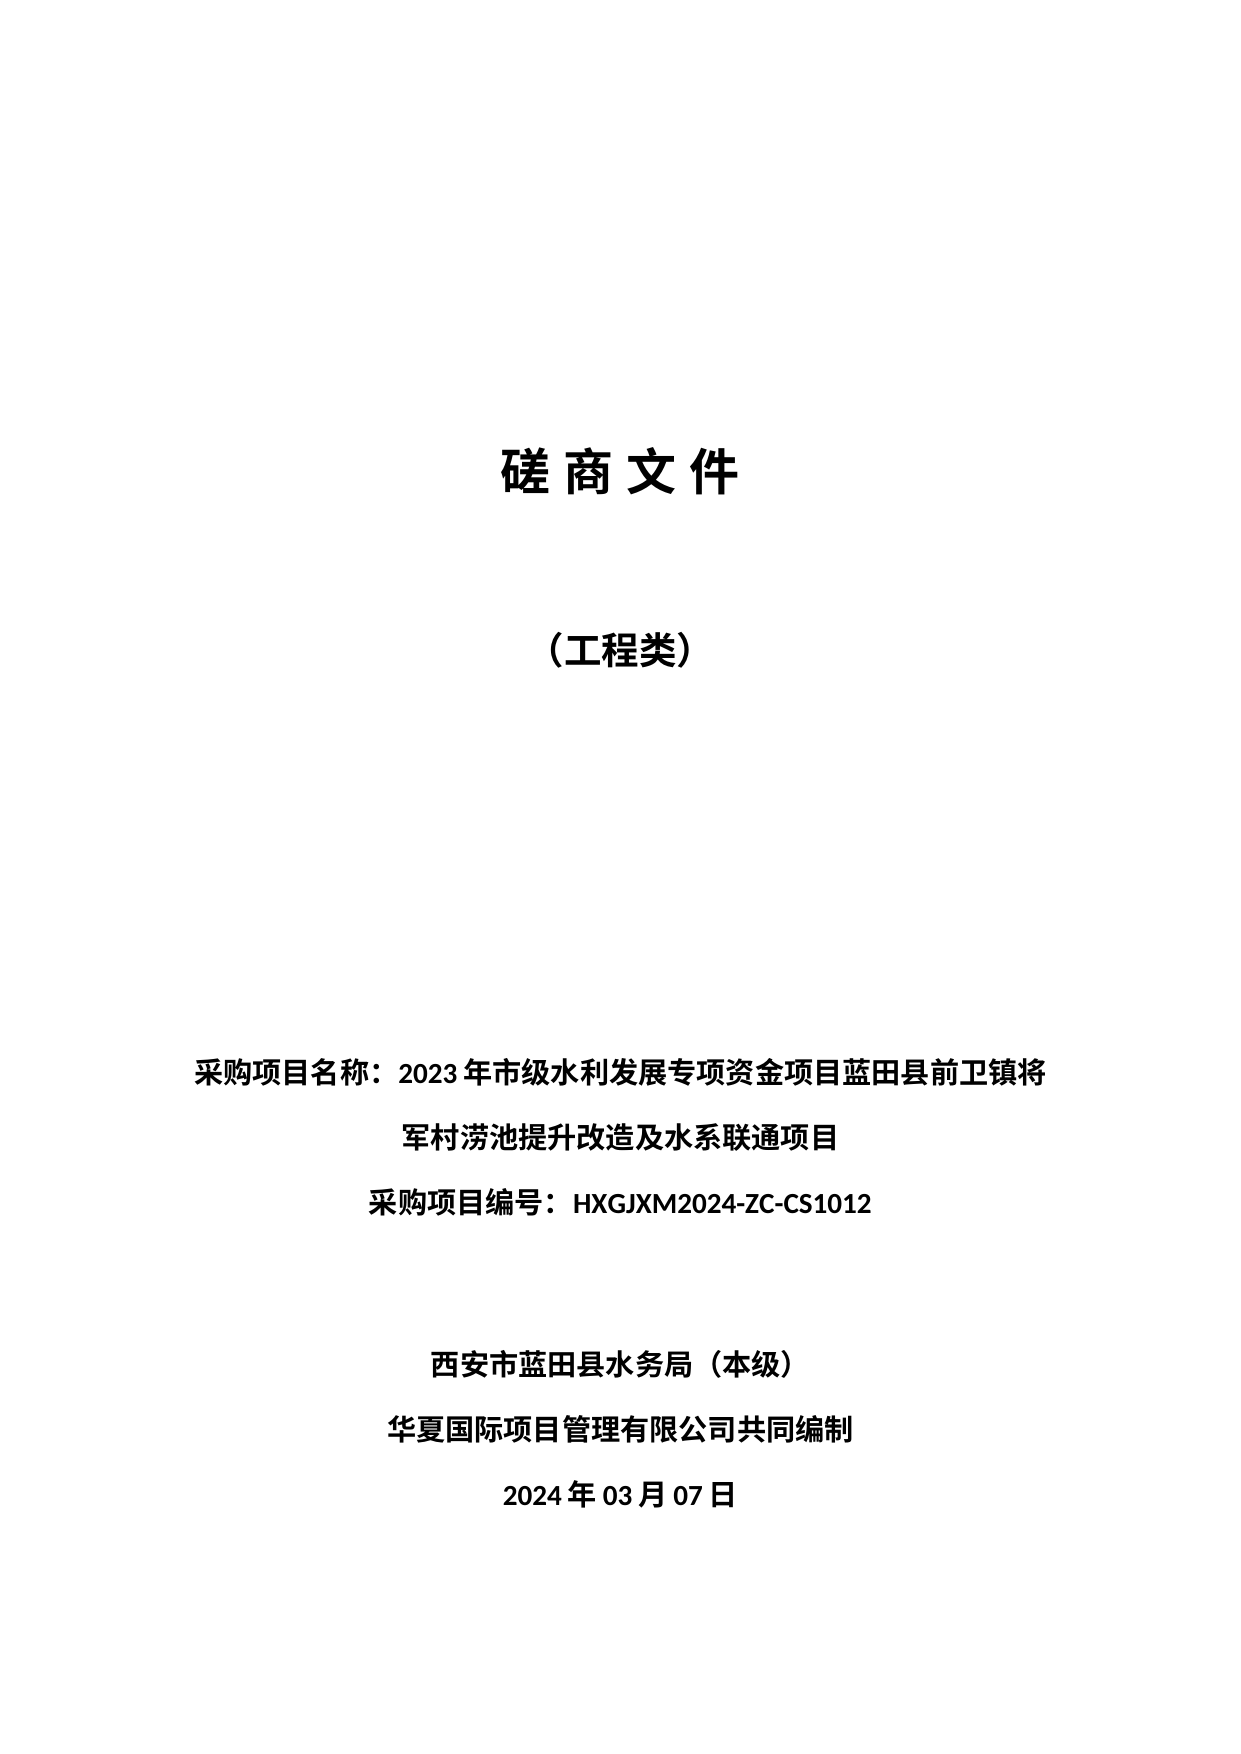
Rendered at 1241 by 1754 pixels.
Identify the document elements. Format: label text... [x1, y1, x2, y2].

text 2024年03月07日 [187, 1462, 1053, 1527]
text （工程类） [187, 617, 1053, 1039]
text 采购项目编号：HXGJXM2024-ZC-CS1012 [187, 1169, 1053, 1332]
text 西安市蓝田县水务局（本级） [187, 1332, 1053, 1397]
text 华夏国际项目管理有限公司共同编制 [187, 1397, 1053, 1462]
text 磋 商 文 件 [187, 422, 1053, 617]
text 采购项目名称：2023年市级水利发展专项资金项目蓝田县前卫镇将军村涝池提升改造及水系联通项目 [187, 1039, 1053, 1169]
